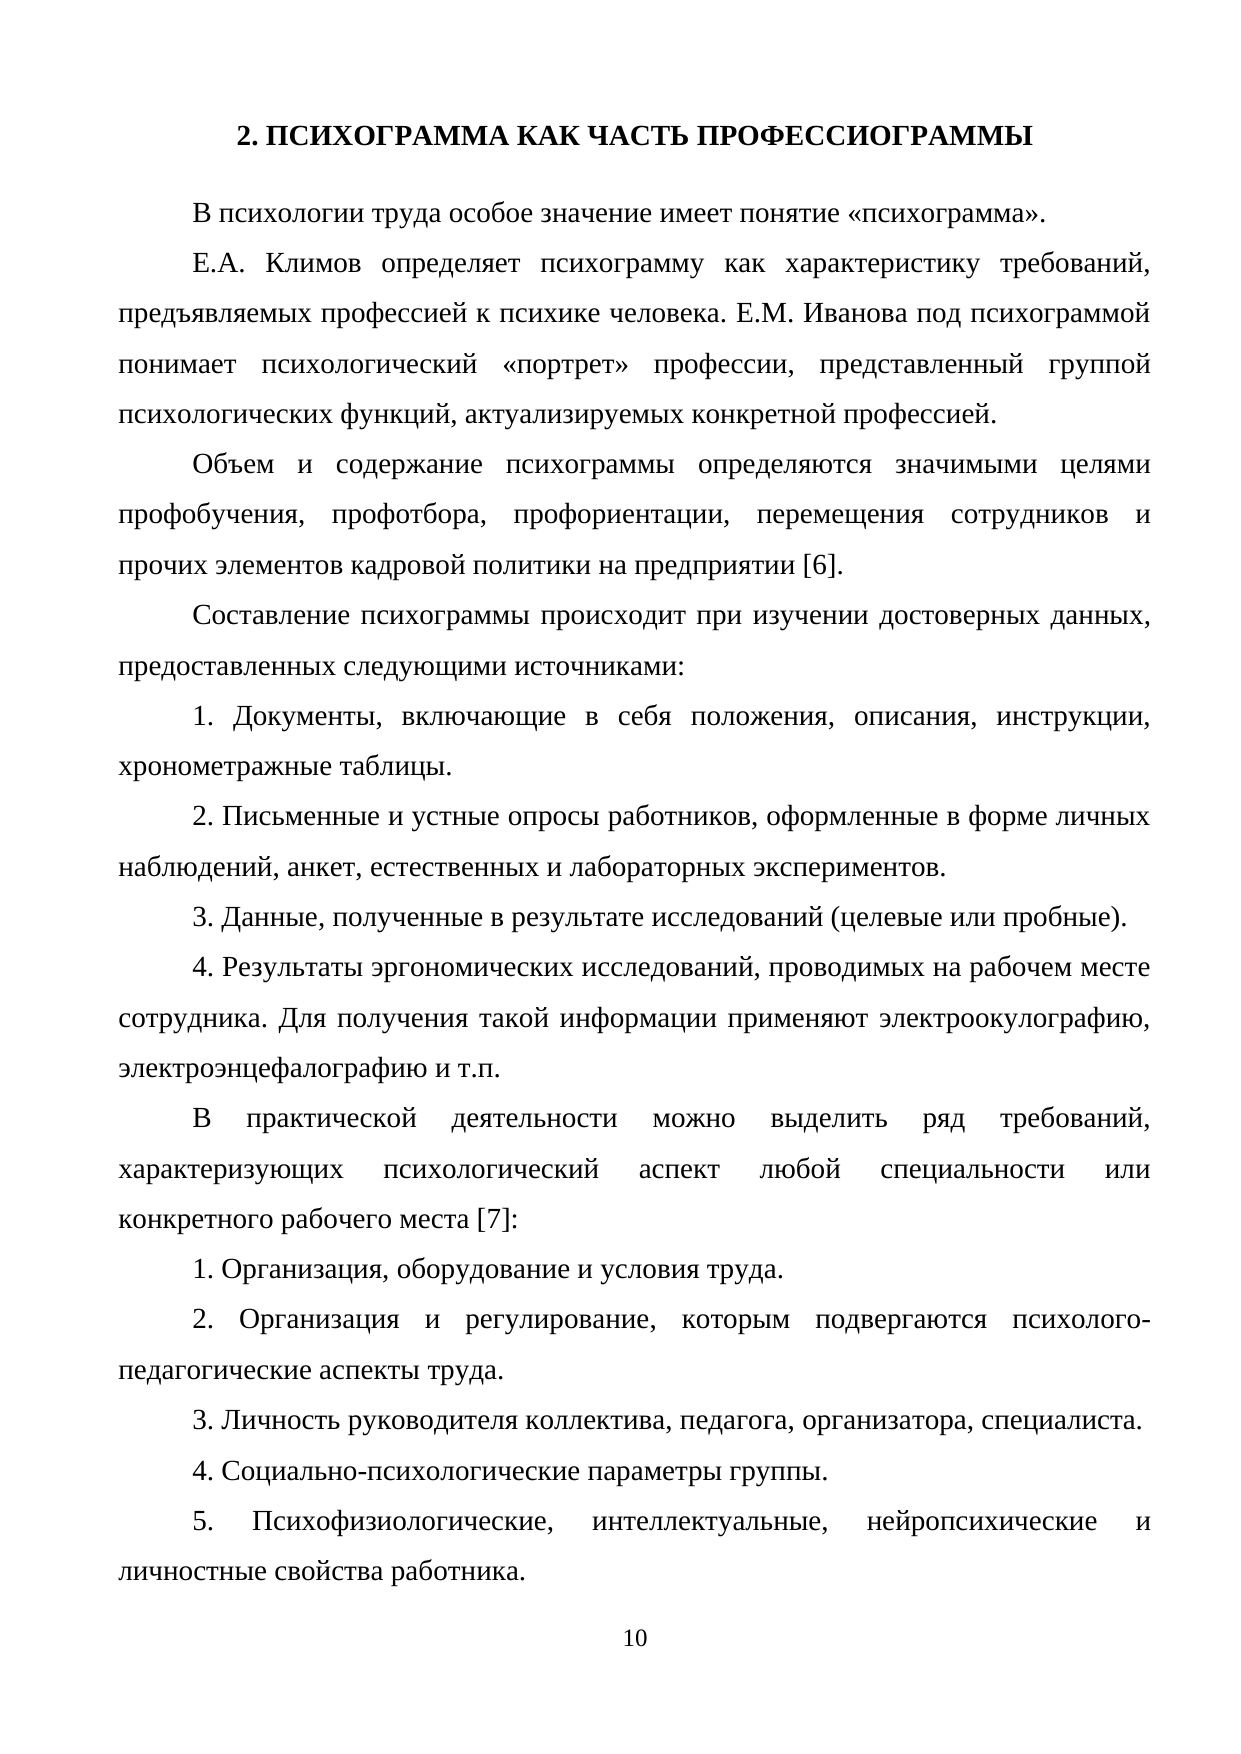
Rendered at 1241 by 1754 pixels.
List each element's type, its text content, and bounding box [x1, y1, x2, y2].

text 3. Данные, полученные в результате исследований (целевые или пробные). [118, 899, 1152, 933]
text 1. Организация, оборудование и условия труда. [118, 1251, 1152, 1285]
text 4. Результаты эргономических исследований, проводимых на рабочем месте сотрудника. Для получения такой информации применяют электроокулографию, электроэнцефалографию и т.п. [118, 949, 1152, 1084]
text 3. Личность руководителя коллектива, педагога, организатора, специалиста. [118, 1402, 1152, 1436]
text Е.А. Климов определяет психограмму как характеристику требований, предъявляемых профессией к психике человека. Е.М. Иванова под психограммой понимает психологический «портрет» профессии, представленный группой психологических функций, актуализируемых конкретной профессией. [118, 245, 1152, 429]
text В психологии труда особое значение имеет понятие «психограмма». [118, 195, 1152, 228]
text 2. Письменные и устные опросы работников, оформленные в форме личных наблюдений, анкет, естественных и лабораторных экспериментов. [118, 798, 1152, 882]
text 1. Документы, включающие в себя положения, описания, инструкции, хронометражные таблицы. [118, 698, 1152, 782]
text 4. Социально-психологические параметры группы. [118, 1453, 1152, 1486]
text Объем и содержание психограммы определяются значимыми целями профобучения, профотбора, профориентации, перемещения сотрудников и прочих элементов кадровой политики на предприятии [6]. [118, 446, 1152, 581]
subtitle 2. Психограмма как часть профессиограммы [118, 118, 1152, 152]
text Составление психограммы происходит при изучении достоверных данных, предоставленных следующими источниками: [118, 597, 1152, 681]
text В практической деятельности можно выделить ряд требований, характеризующих психологический аспект любой специальности или конкретного рабочего места [7]: [118, 1100, 1152, 1234]
text 2. Организация и регулирование, которым подвергаются психолого-педагогические аспекты труда. [118, 1302, 1152, 1386]
text 5. Психофизиологические, интеллектуальные, нейропсихические и личностные свойства работника. [118, 1503, 1152, 1587]
